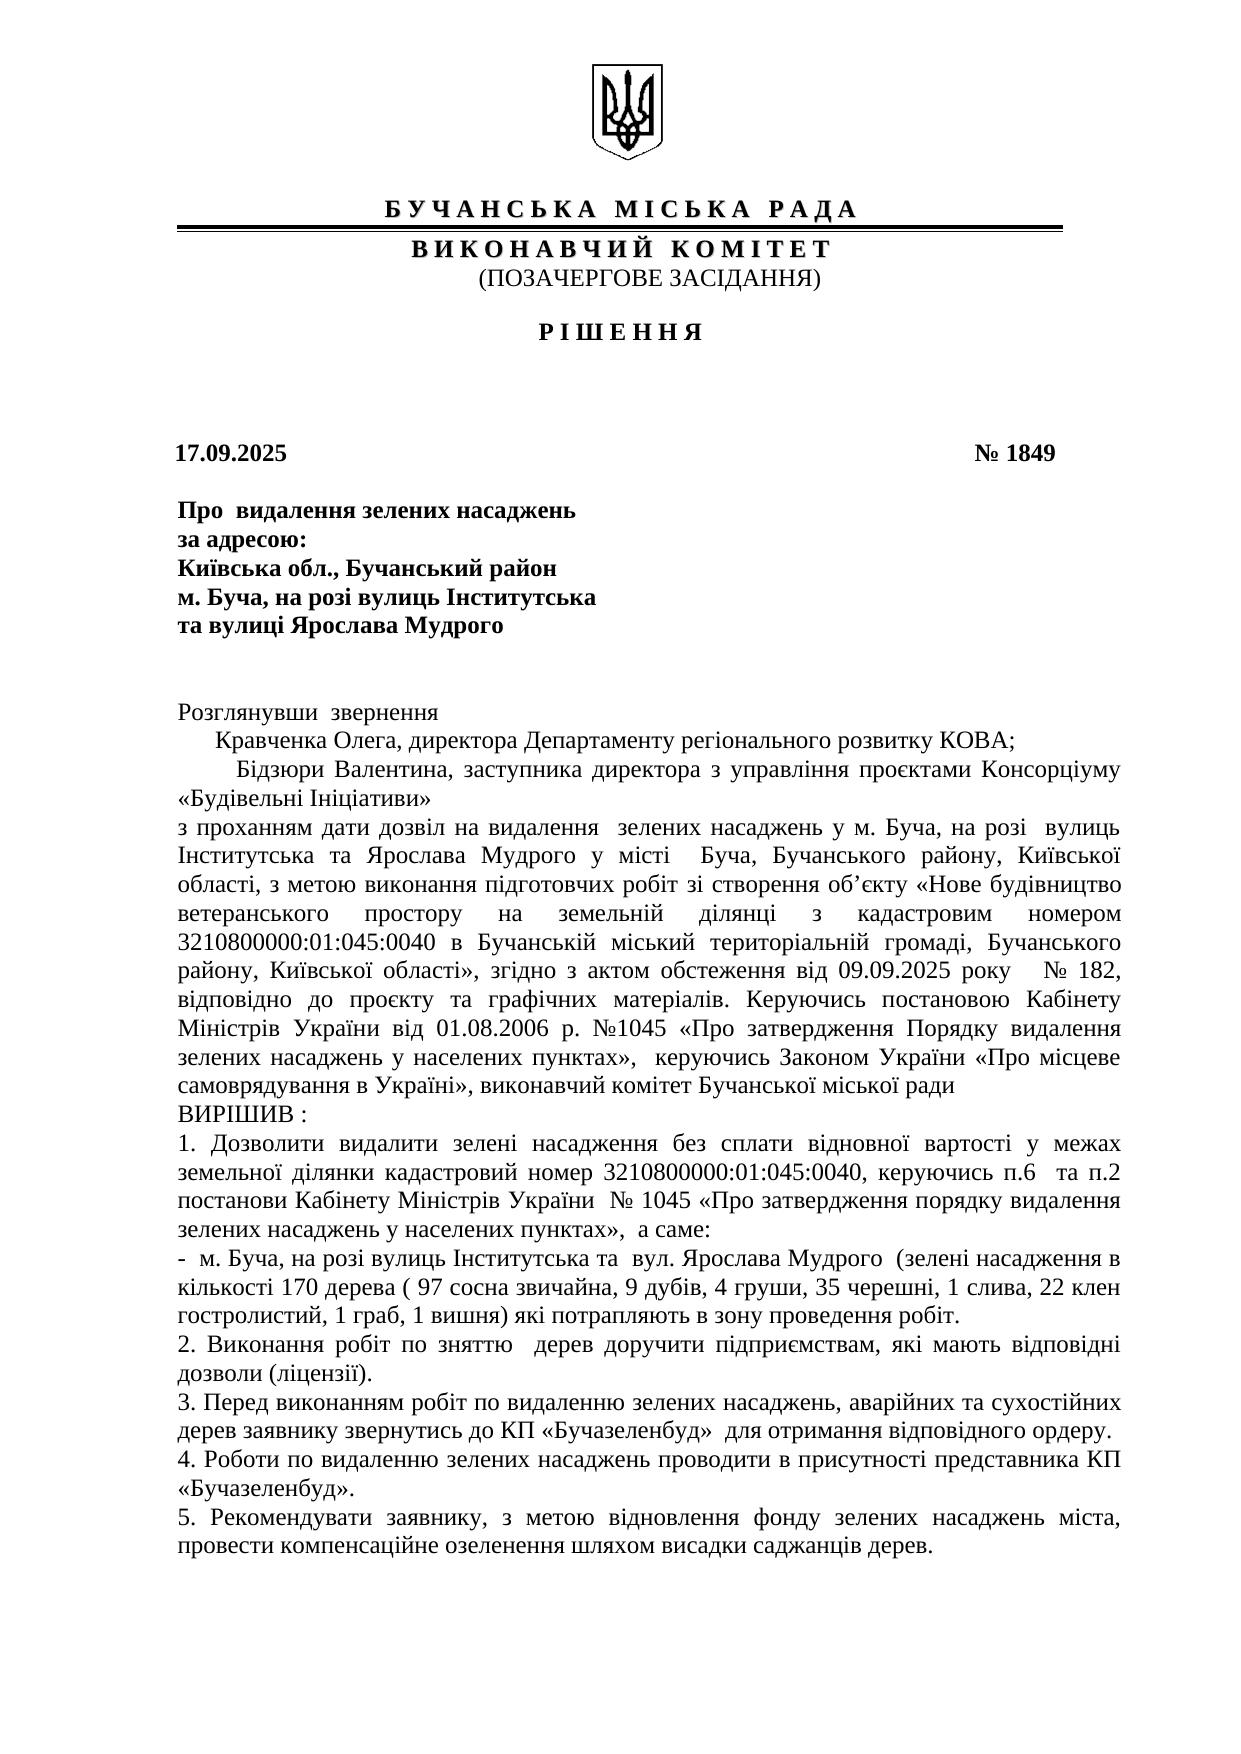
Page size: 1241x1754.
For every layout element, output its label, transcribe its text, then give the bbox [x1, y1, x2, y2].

text 1. Дозволити видалити зелені насадження без сплати відновної вартості у межах земельної ділянки кадастровий номер 3210800000:01:045:0040, керуючись п.6 та п.2 постанови Кабінету Міністрів України № 1045 «Про затвердження порядку видалення зелених насаджень у населених пунктах», а саме: [177, 1128, 1122, 1243]
subtitle РІШЕННЯ [177, 317, 1063, 346]
text 5. Рекомендувати заявнику, з метою відновлення фонду зелених насаджень міста, провести компенсаційне озеленення шляхом висадки саджанців дерев. [177, 1502, 1122, 1559]
text Кравченка Олега, директора Департаменту регіонального розвитку КОВА; [177, 726, 1122, 754]
text - м. Буча, на розі вулиць Інститутська та вул. Ярослава Мудрого (зелені насадження в кількості 170 дерева ( 97 сосна звичайна, 9 дубів, 4 груши, 35 черешні, 1 слива, 22 клен гостролистий, 1 граб, 1 вишня) які потрапляють в зону проведення робіт. [177, 1243, 1122, 1329]
text (ПОЗАЧЕРГОВЕ ЗАСІДАННЯ) [177, 263, 1122, 292]
text Київська обл., Бучанський район [177, 553, 1092, 582]
text 2. Виконання робіт по зняттю дерев доручити підприємствам, які мають відповідні дозволи (ліцензії). [177, 1329, 1122, 1387]
text м. Буча, на розі вулиць Інститутська [177, 582, 1092, 611]
text ВИРІШИВ : [177, 1099, 1122, 1128]
text за адресою: [177, 524, 1092, 553]
text Про видалення зелених насаджень [177, 496, 1092, 524]
text з проханням дати дозвіл на видалення зелених насаджень у м. Буча, на розі вулиць Інститутська та Ярослава Мудрого у місті Буча, Бучанського району, Київської області, з метою виконання підготовчих робіт зі створення об’єкту «Нове будівництво ветеранського простору на земельній ділянці з кадастровим номером 3210800000:01:045:0040 в Бучанській міський територіальній громаді, Бучанського району, Київської області», згідно з актом обстеження від 09.09.2025 року № 182, відповідно до проєкту та графічних матеріалів. Керуючись постановою Кабінету Міністрів України від 01.08.2006 р. №1045 «Про затвердження Порядку видалення зелених насаджень у населених пунктах», керуючись Законом України «Про місцеве самоврядування в Україні», виконавчий комітет Бучанської міської ради [177, 812, 1122, 1099]
text Розглянувши звернення [177, 697, 1122, 726]
text 17.09.2025 № 1849 [118, 438, 1122, 467]
text ВИКОНАВЧИЙ КОМІТЕТ [177, 232, 1063, 263]
text Бідзюри Валентина, заступника директора з управління проєктами Консорціуму «Будівельні Ініціативи» [177, 754, 1122, 812]
text 3. Перед виконанням робіт по видаленню зелених насаджень, аварійних та сухостійних дерев заявнику звернутись до КП «Бучазеленбуд» для отримання відповідного ордеру. [177, 1387, 1122, 1444]
text та вулиці Ярослава Мудрого [177, 611, 1092, 639]
text БУЧАНСЬКА МІСЬКА РАДА [177, 194, 1063, 225]
text 4. Роботи по видаленню зелених насаджень проводити в присутності представника КП «Бучазеленбуд». [177, 1444, 1122, 1502]
